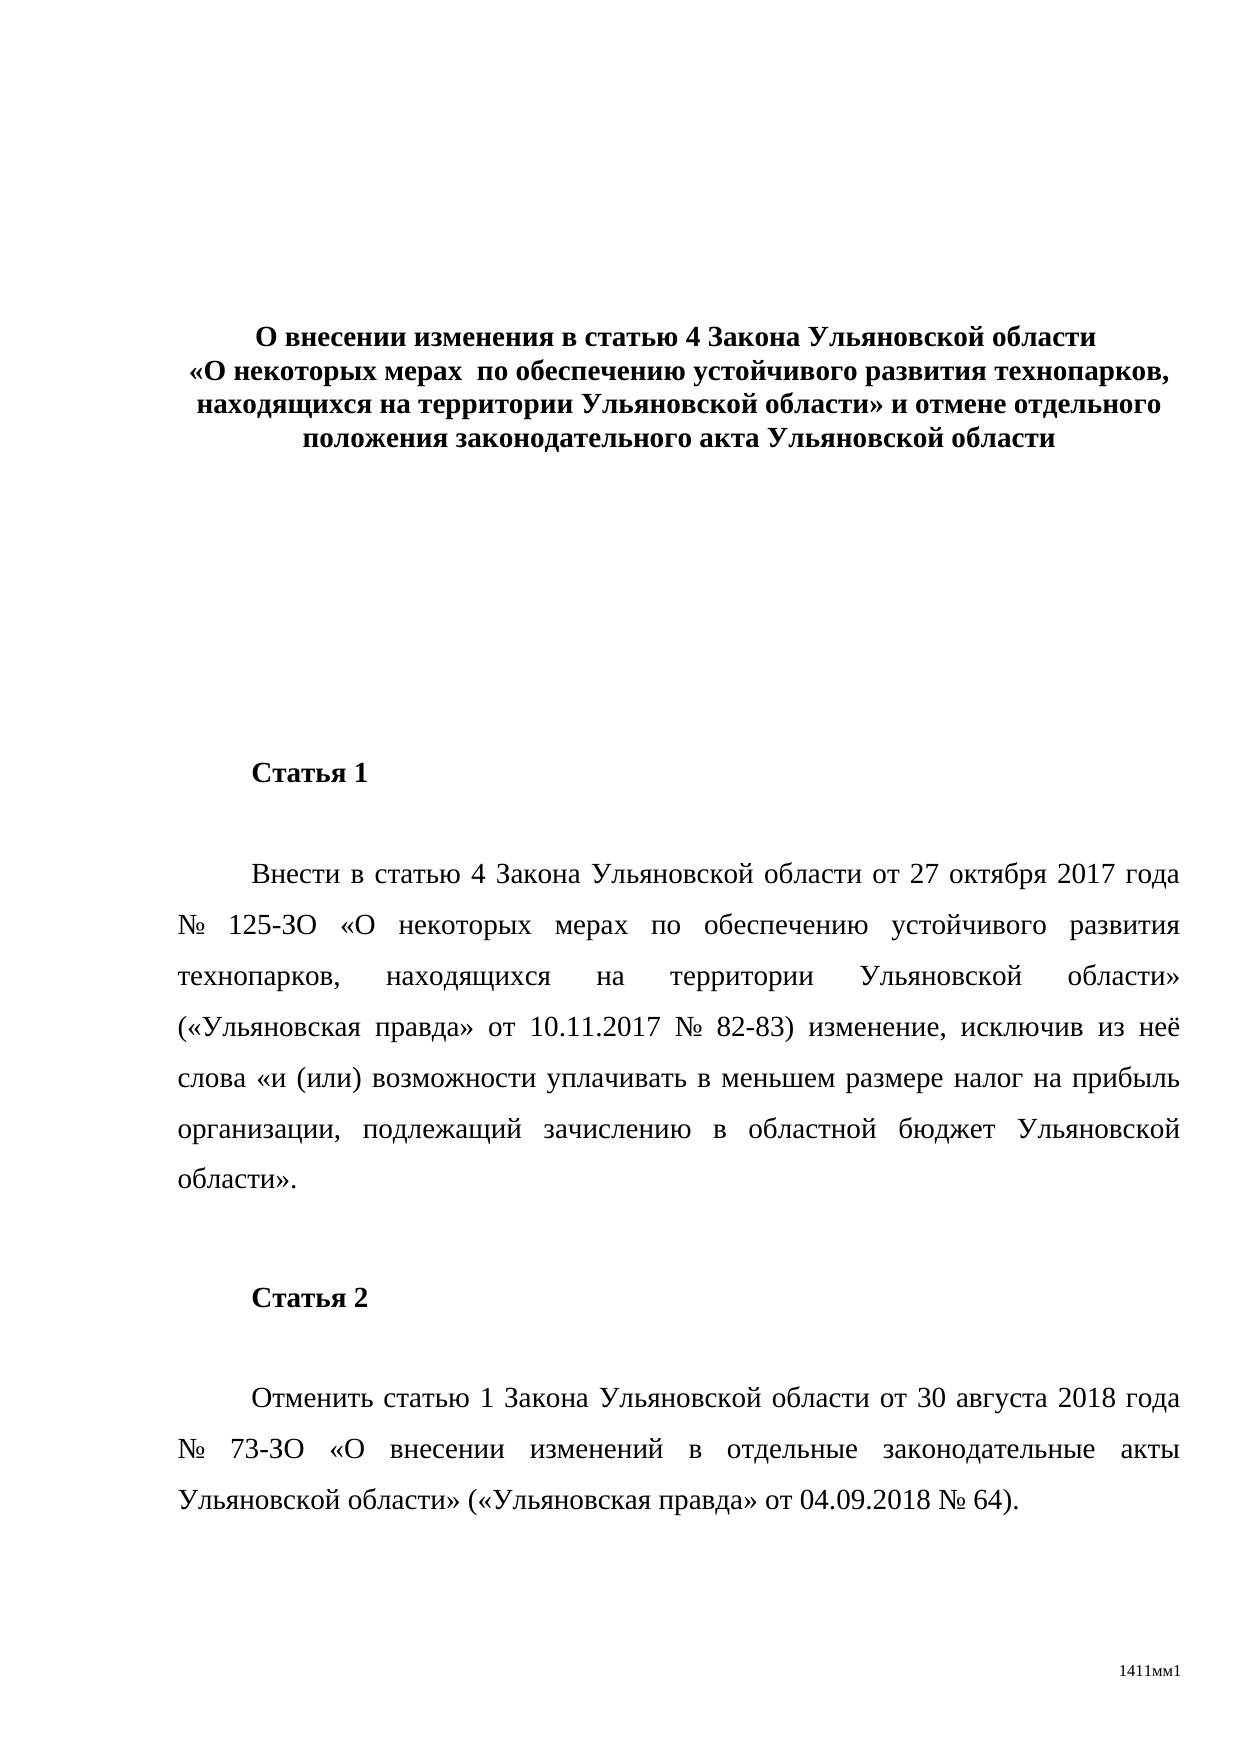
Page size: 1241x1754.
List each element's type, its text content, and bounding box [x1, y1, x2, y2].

text О внесении изменения в статью 4 Закона Ульяновской области «О некоторых мерах по обеспечению устойчивого развития технопарков, находящихся на территории Ульяновской области» и отмене отдельного положения законодательного акта Ульяновской области [177, 319, 1181, 453]
text Статья 2 [177, 1280, 1181, 1313]
text Статья 1 [177, 755, 1181, 789]
text Внести в статью 4 Закона Ульяновской области от 27 октября 2017 года № 125-ЗО «О некоторых мерах по обеспечению устойчивого развития технопарков, находящихся на территории Ульяновской области» («Ульяновская правда» от 10.11.2017 № 82-83) изменение, исключив из неё слова «и (или) возможности уплачивать в меньшем размере налог на прибыль организации, подлежащий зачислению в областной бюджет Ульяновской области». [177, 856, 1181, 1195]
text Отменить статью 1 Закона Ульяновской области от 30 августа 2018 года № 73-ЗО «О внесении изменений в отдельные законодательные акты Ульяновской области» («Ульяновская правда» от 04.09.2018 № 64). [177, 1380, 1181, 1516]
